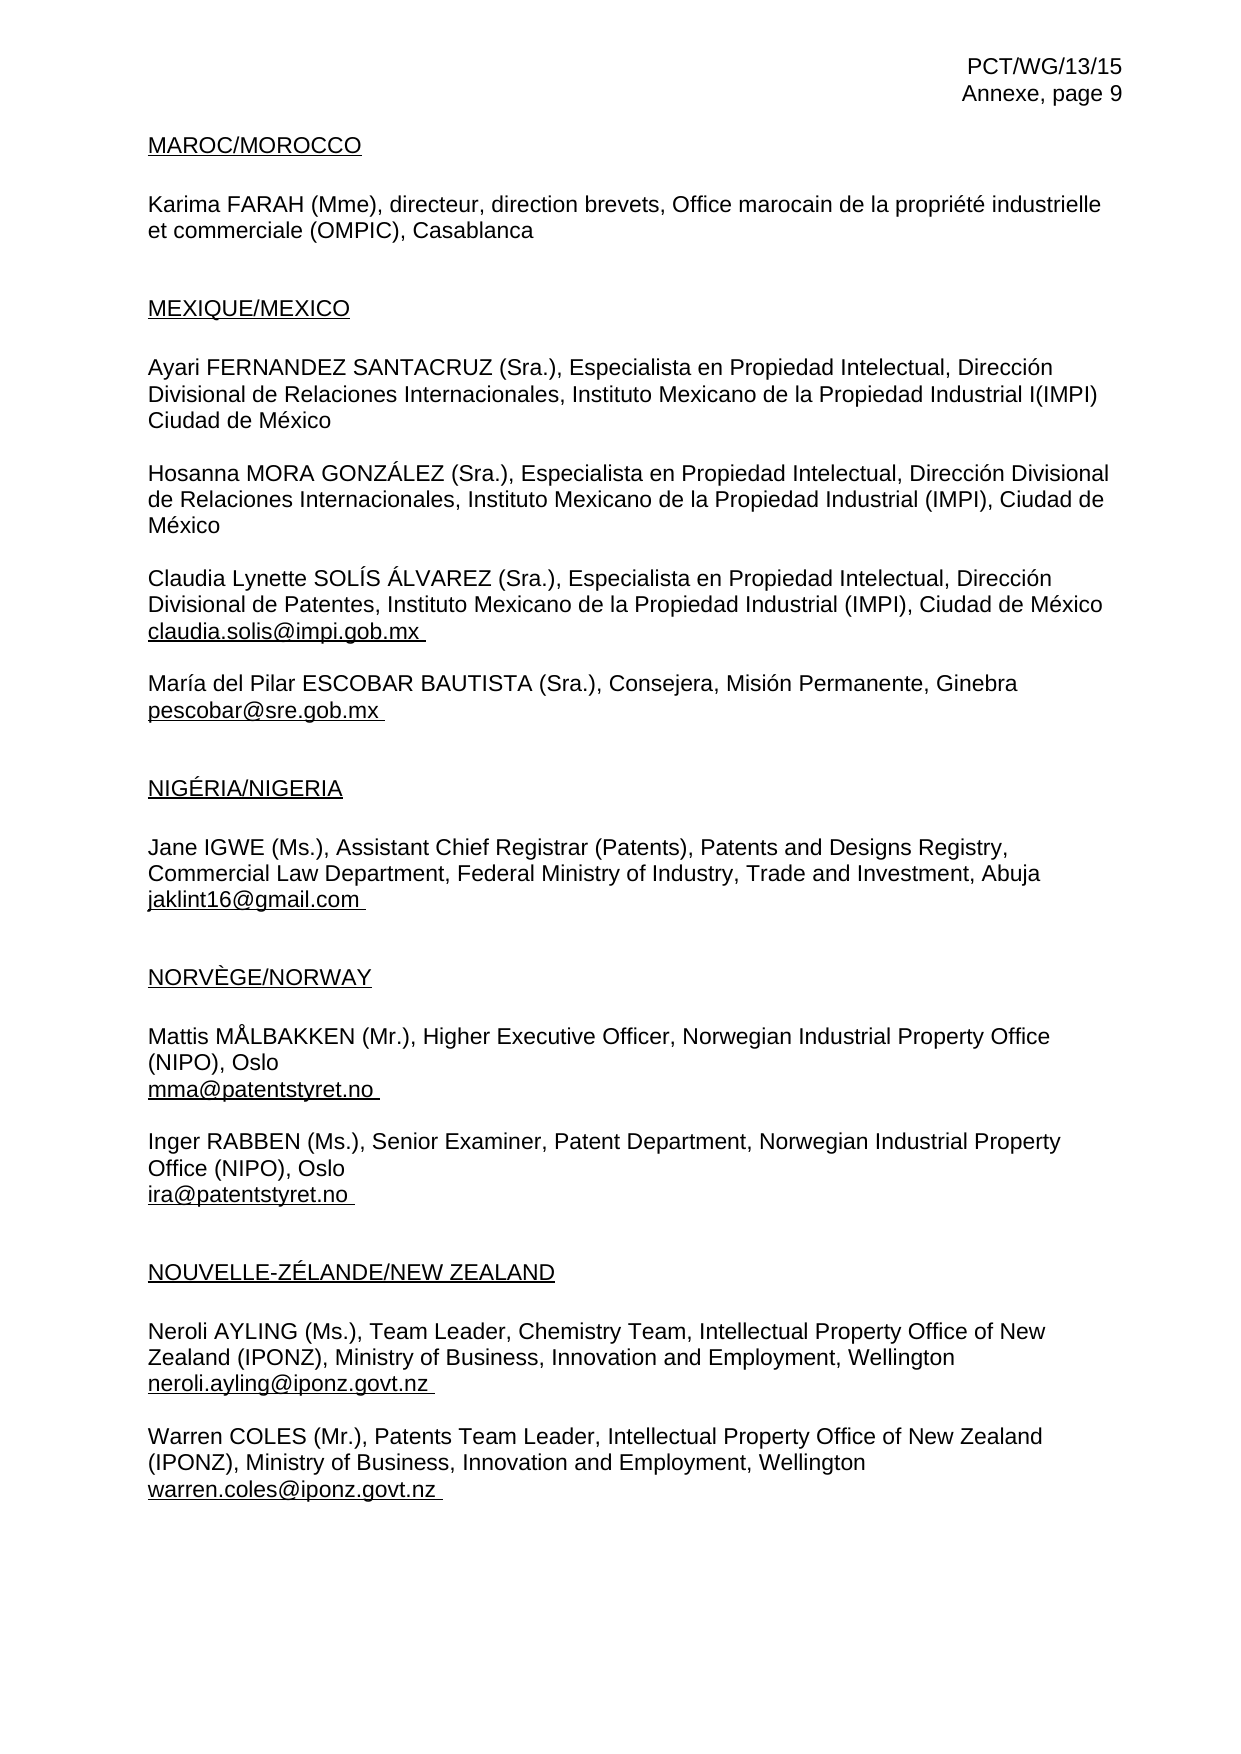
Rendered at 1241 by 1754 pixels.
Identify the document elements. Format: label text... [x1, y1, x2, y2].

text Ayari FERNANDEZ SANTACRUZ (Sra.), Especialista en Propiedad Intelectual, Dirección Divisional de Relaciones Internacionales, Instituto Mexicano de la Propiedad Industrial I(IMPI) Ciudad de México [148, 354, 1122, 433]
text Hosanna MORA GONZÁLEZ (Sra.), Especialista en Propiedad Intelectual, Dirección Divisional de Relaciones Internacionales, Instituto Mexicano de la Propiedad Industrial (IMPI), Ciudad de México [148, 459, 1122, 539]
text Neroli AYLING (Ms.), Team Leader, Chemistry Team, Intellectual Property Office of New Zealand (IPONZ), Ministry of Business, Innovation and Employment, Wellington [148, 1318, 1122, 1370]
subtitle Nouvelle-Zélande/New Zealand [148, 1259, 1122, 1285]
text pescobar@sre.gob.mx [148, 697, 1122, 723]
subtitle Maroc/Morocco [148, 132, 1122, 158]
text jaklint16@gmail.com [148, 886, 1122, 912]
text Inger RABBEN (Ms.), Senior Examiner, Patent Department, Norwegian Industrial Property Office (NIPO), Oslo [148, 1128, 1122, 1181]
text ira@patentstyret.no [148, 1181, 1122, 1207]
subtitle Mexique/Mexico [148, 295, 1122, 322]
text Claudia Lynette SOLÍS ÁLVAREZ (Sra.), Especialista en Propiedad Intelectual, Dirección Divisional de Patentes, Instituto Mexicano de la Propiedad Industrial (IMPI), Ciudad de México [148, 565, 1122, 618]
text warren.coles@iponz.govt.nz [148, 1476, 1122, 1502]
subtitle Nigéria/Nigeria [148, 774, 1122, 801]
subtitle Norvège/Norway [148, 964, 1122, 990]
text Karima FARAH (Mme), directeur, direction brevets, Office marocain de la propriété industrielle et commerciale (OMPIC), Casablanca [148, 191, 1122, 244]
text Jane IGWE (Ms.), Assistant Chief Registrar (Patents), Patents and Designs Registry, Commercial Law Department, Federal Ministry of Industry, Trade and Investment, Abuja [148, 833, 1122, 886]
text claudia.solis@impi.gob.mx [148, 618, 1122, 644]
text Mattis MÅLBAKKEN (Mr.), Higher Executive Officer, Norwegian Industrial Property Office (NIPO), Oslo [148, 1023, 1122, 1076]
text neroli.ayling@iponz.govt.nz [148, 1370, 1122, 1397]
text Warren COLES (Mr.), Patents Team Leader, Intellectual Property Office of New Zealand (IPONZ), Ministry of Business, Innovation and Employment, Wellington [148, 1423, 1122, 1476]
text María del Pilar ESCOBAR BAUTISTA (Sra.), Consejera, Misión Permanente, Ginebra [148, 670, 1122, 697]
text mma@patentstyret.no [148, 1076, 1122, 1102]
